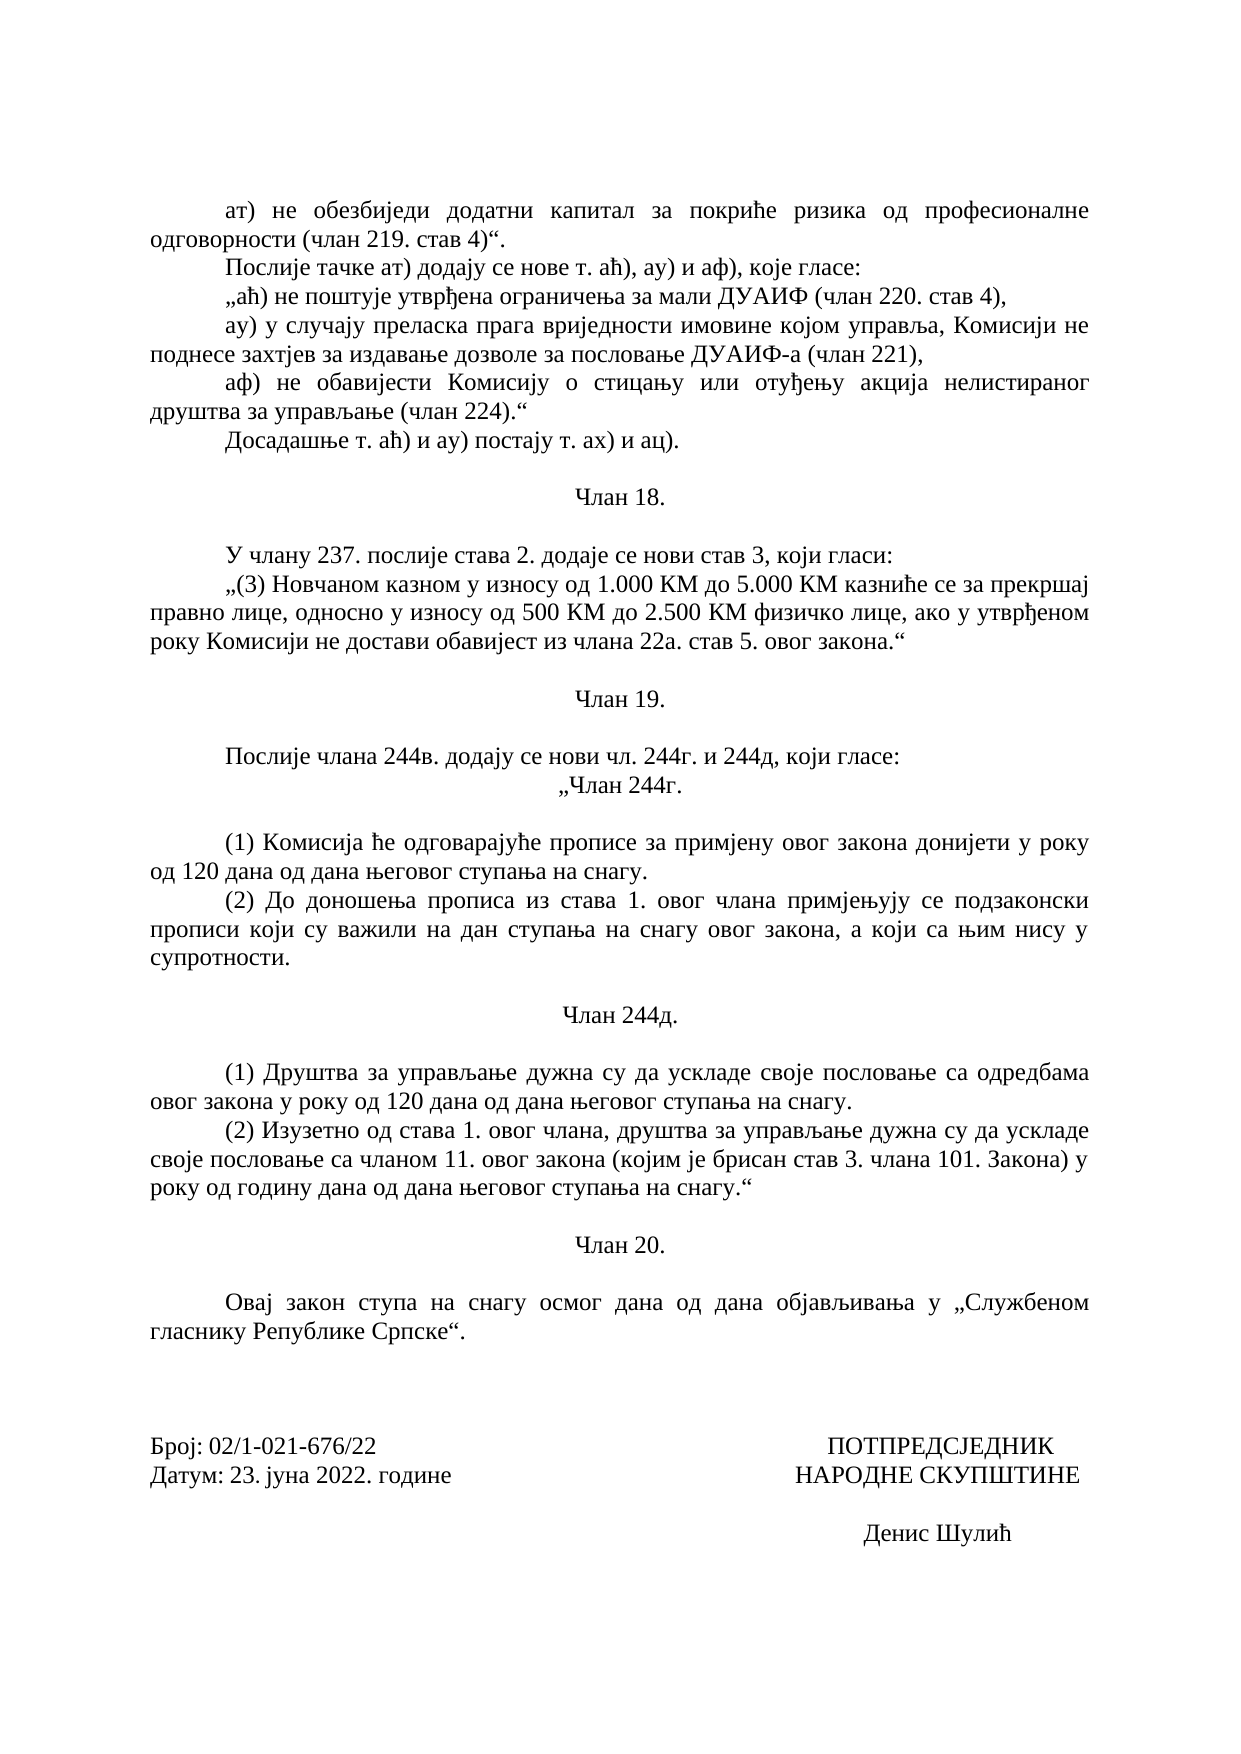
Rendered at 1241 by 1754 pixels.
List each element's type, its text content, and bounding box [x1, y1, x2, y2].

text Члан 19. [150, 684, 1090, 712]
text Број: 02/1-021-676/22 ПОТПРЕДСЈЕДНИК [150, 1431, 1090, 1460]
text ат) не обезбиједи додатни капитал за покриће ризика од професионалне одговорности (члан 219. став 4)“. [150, 195, 1090, 252]
text Овај закон ступа на снагу осмог дана од дана објављивања у „Службеном гласнику Републике Српске“. [150, 1287, 1090, 1345]
text Члан 20. [150, 1230, 1090, 1259]
text (2) Изузетно од става 1. овог члана, друштва за управљање дужна су да ускладе своје пословање са чланом 11. овог закона (којим је брисан став 3. члана 101. Закона) у року од годину дана од дана његовог ступања на снагу.“ [150, 1115, 1090, 1201]
text (2) До доношења прописа из става 1. овог члана примјењују се подзаконски прописи који су важили на дан ступања на снагу овог закона, а који са њим нису у супротности. [150, 885, 1090, 971]
text Денис Шулић [150, 1518, 1090, 1547]
text Члан 18. [150, 482, 1090, 511]
text (1) Комисија ће одговарајуће прописе за примјену овог закона донијети у року од 120 дана од дана његовог ступања на снагу. [150, 827, 1090, 885]
text Датум: 23. јуна 2022. године НАРОДНЕ СКУПШТИНЕ [150, 1460, 1090, 1489]
text (1) Друштва за управљање дужна су да ускладе своје пословање са одредбама овог закона у року од 120 дана од дана његовог ступања на снагу. [150, 1057, 1090, 1115]
text Послије члана 244в. додају се нови чл. 244г. и 244д, који гласе: [150, 741, 1090, 770]
text Послије тачке ат) додају се нове т. аћ), ау) и аф), које гласе: [150, 252, 1090, 281]
text аф) не обавијести Комисију о стицању или отуђењу акција нелистираног друштва за управљање (члан 224).“ [150, 367, 1090, 425]
text „Члан 244г. [150, 770, 1090, 799]
text ау) у случају преласка прага вриједности имовине којом управља, Комисији не поднесе захтјев за издавање дозволе за пословање ДУАИФ-а (члан 221), [150, 310, 1090, 367]
text Члан 244д. [150, 1000, 1090, 1029]
text „аћ) не поштује утврђена ограничења за мали ДУАИФ (члан 220. став 4), [150, 281, 1090, 310]
text Досадашњe т. аћ) и ау) постају т. ах) и ац). [150, 425, 1090, 454]
text У члану 237. послије става 2. додаје се нови став 3, који гласи: [150, 540, 1090, 569]
text „(3) Новчаном казном у износу од 1.000 КМ до 5.000 КМ казниће се за прекршај правно лице, односно у износу од 500 КМ до 2.500 КМ физичко лице, ако у утврђеном року Комисији не достави обавијест из члана 22а. став 5. овог закона.“ [150, 569, 1090, 655]
